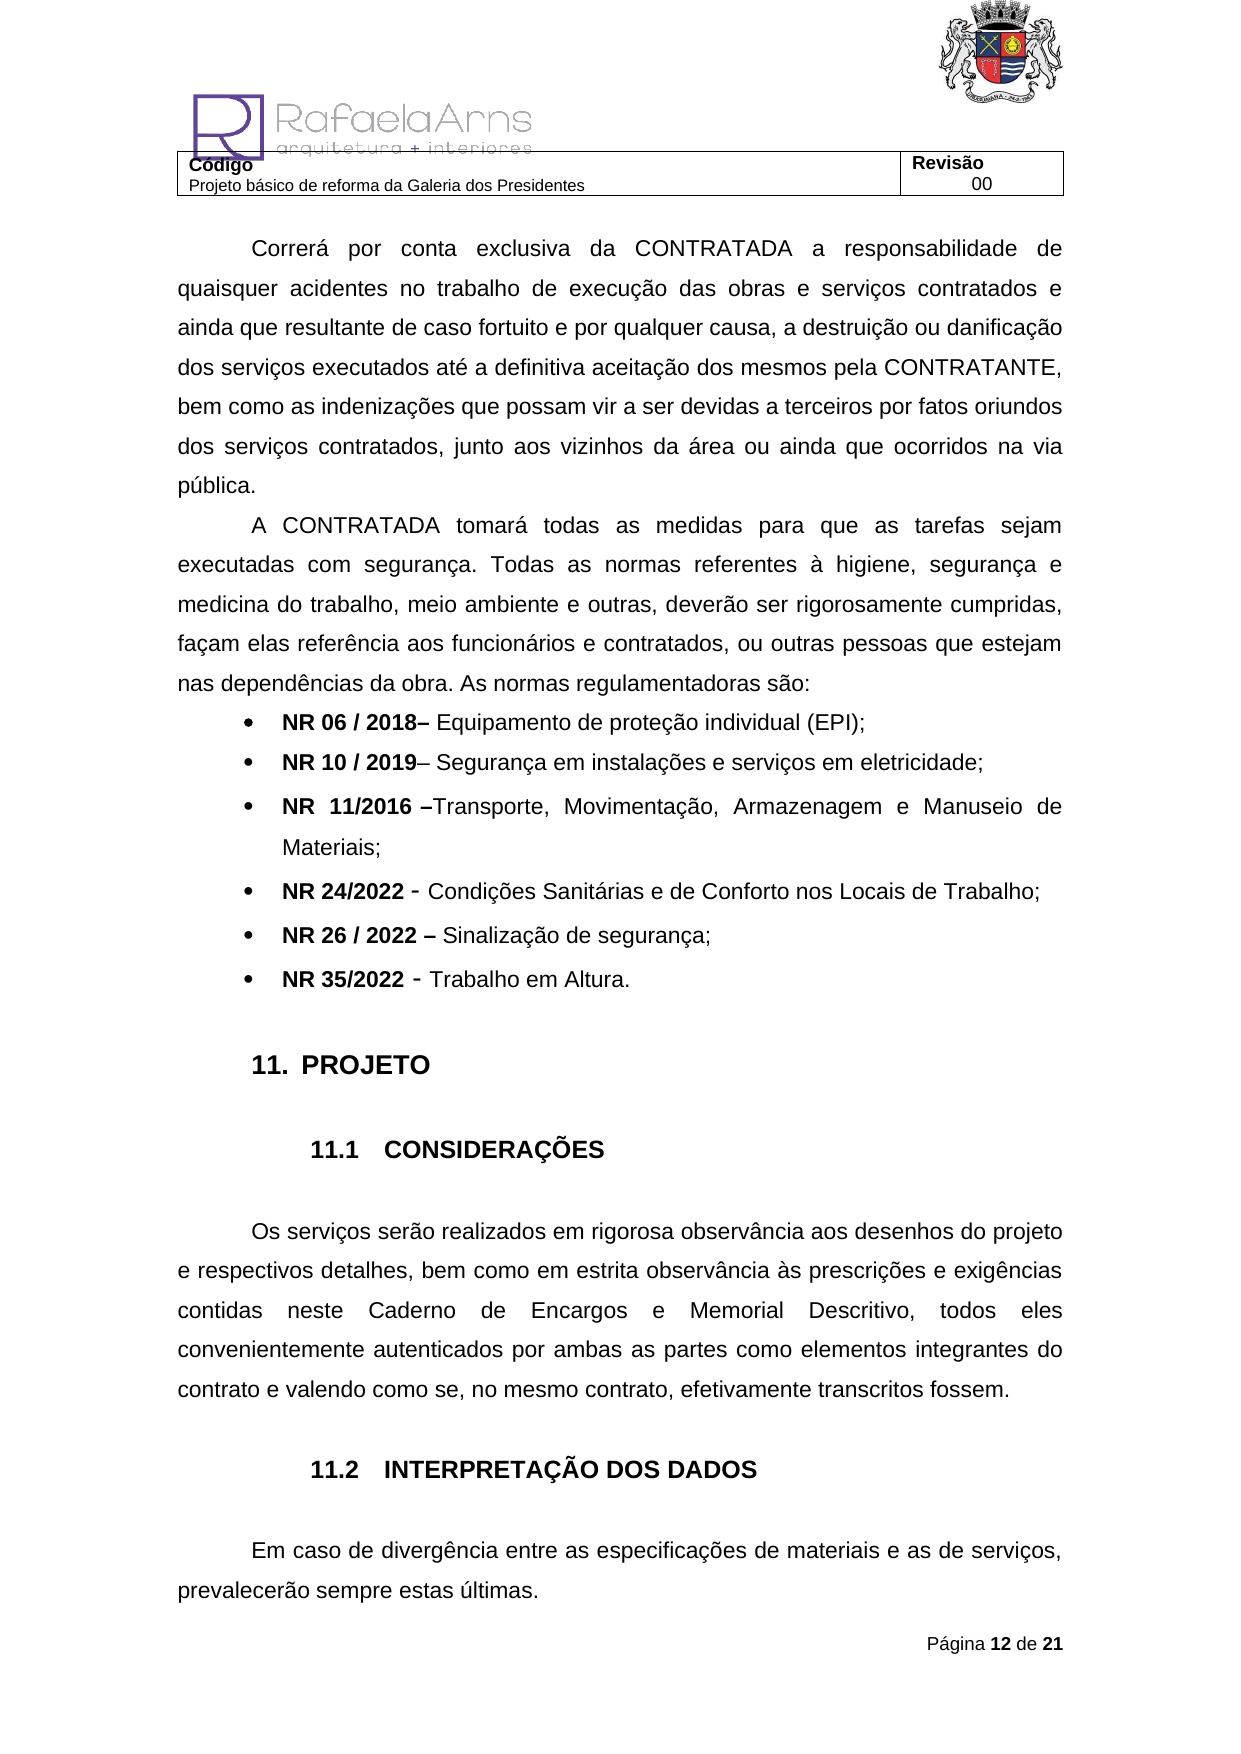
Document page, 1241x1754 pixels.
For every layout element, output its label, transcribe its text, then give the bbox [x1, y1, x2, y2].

subtitle INTERPRETAÇÃO DOS DADOS [310, 1455, 1063, 1484]
subtitle CONSIDERAÇÕES [310, 1135, 1063, 1164]
text Os serviços serão realizados em rigorosa observância aos desenhos do projeto e respectivos detalhes, bem como em estrita observância às prescrições e exigências contidas neste Caderno de Encargos e Memorial Descritivo, todos eles convenientemente autenticados por ambas as partes como elementos integrantes do contrato e valendo como se, no mesmo contrato, efetivamente transcritos fossem. [177, 1218, 1063, 1402]
picture [187, 152, 560, 163]
list NR 06 / 2018– Equipamento de proteção individual (EPI); [244, 709, 1063, 735]
list NR 10 / 2019– Segurança em instalações e serviços em eletricidade; [244, 748, 1063, 775]
text Em caso de divergência entre as especificações de materiais e as de serviços, prevalecerão sempre estas últimas. [177, 1537, 1063, 1603]
list NR 35/2022 - Trabalho em Altura. [244, 961, 1063, 993]
picture [187, 86, 560, 151]
text A CONTRATADA tomará todas as medidas para que as tarefas sejam executadas com segurança. Todas as normas referentes à higiene, segurança e medicina do trabalho, meio ambiente e outras, deverão ser rigorosamente cumpridas, façam elas referência aos funcionários e contratados, ou outras pessoas que estejam nas dependências da obra. As normas regulamentadoras são: [177, 512, 1063, 696]
list NR 11/2016 –Transporte, Movimentação, Armazenagem e Manuseio de Materiais; [244, 788, 1063, 860]
subtitle PROJETO [177, 1049, 1063, 1080]
list NR 24/2022 - Condições Sanitárias e de Conforto nos Locais de Trabalho; [244, 873, 1063, 905]
list NR 26 / 2022 – Sinalização de segurança; [244, 922, 1063, 948]
text Correrá por conta exclusiva da CONTRATADA a responsabilidade de quaisquer acidentes no trabalho de execução das obras e serviços contratados e ainda que resultante de caso fortuito e por qualquer causa, a destruição ou danificação dos serviços executados até a definitiva aceitação dos mesmos pela CONTRATANTE, bem como as indenizações que possam vir a ser devidas a terceiros por fatos oriundos dos serviços contratados, junto aos vizinhos da área ou ainda que ocorridos na via pública. [177, 235, 1063, 498]
picture [938, 0, 1063, 103]
